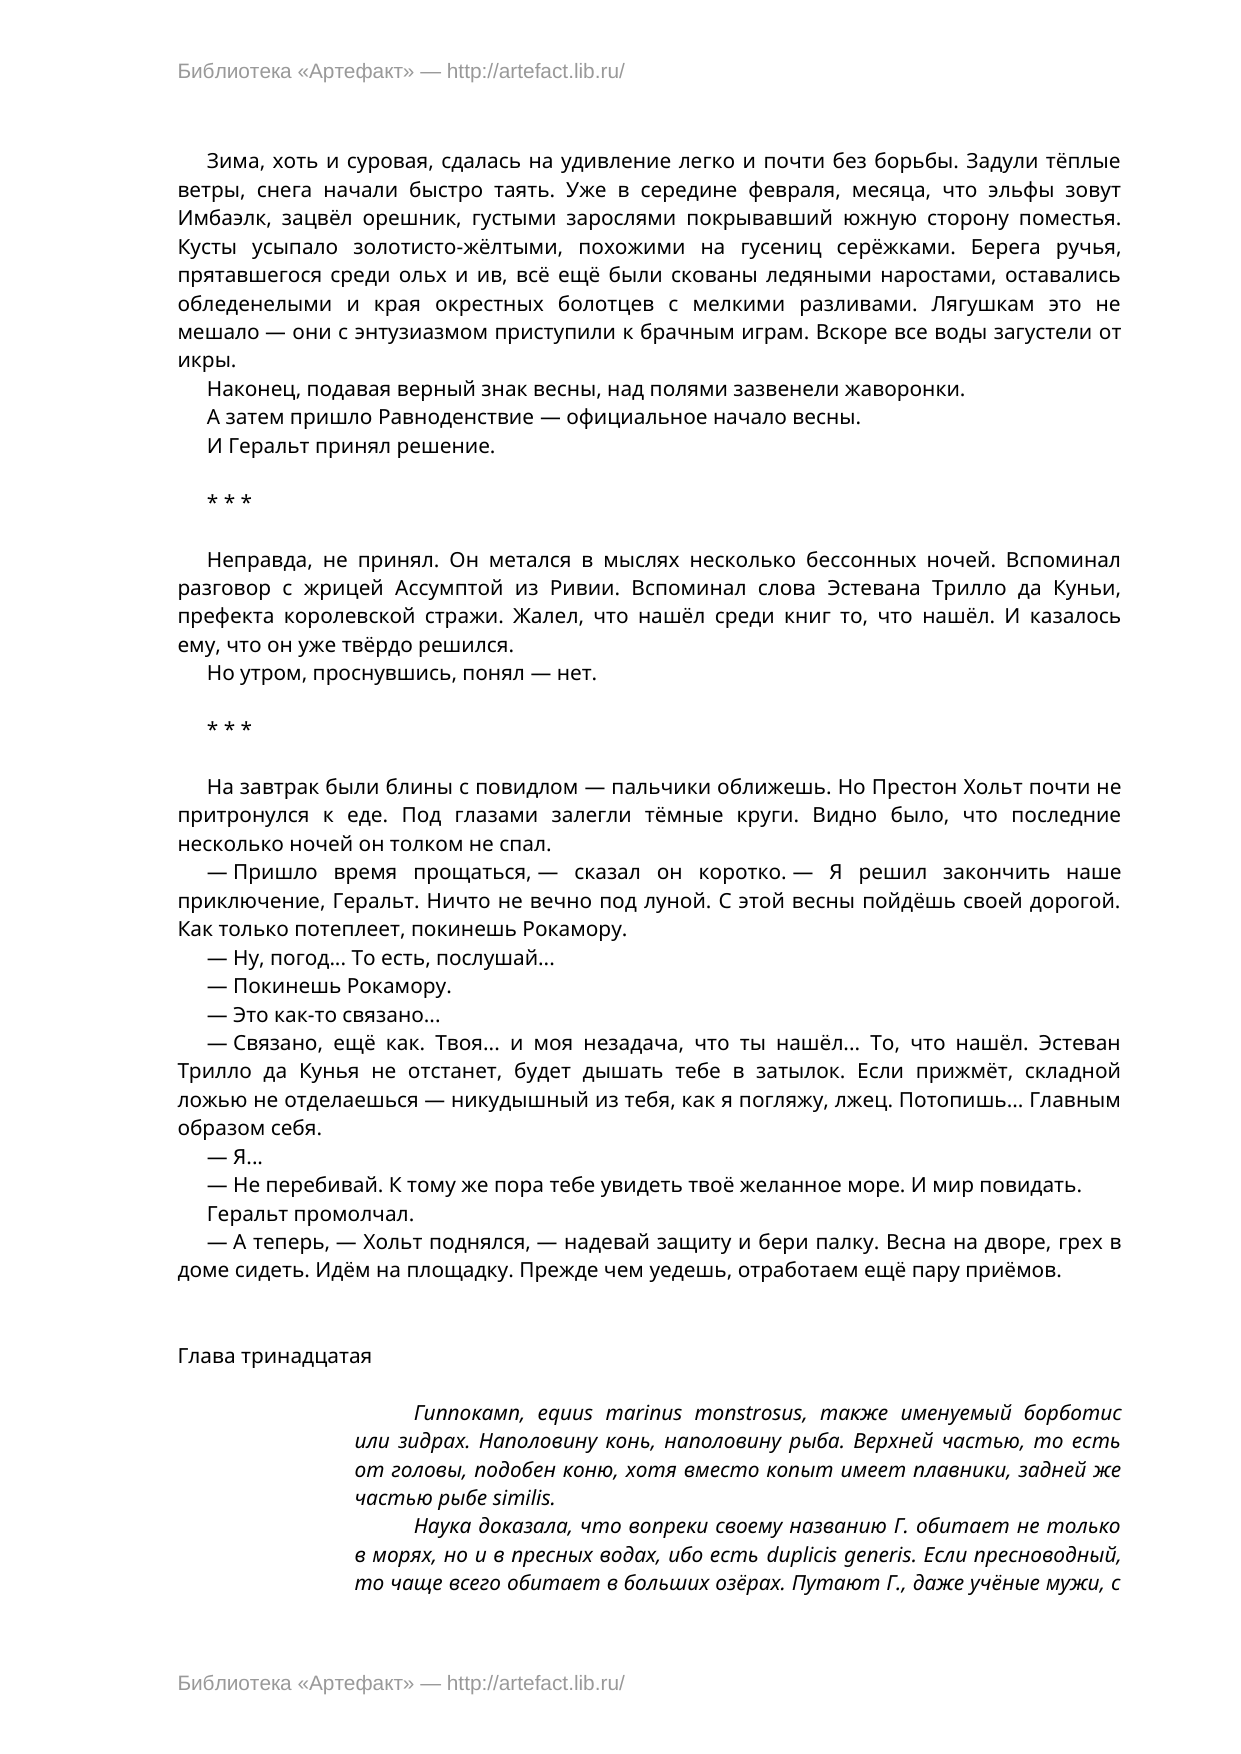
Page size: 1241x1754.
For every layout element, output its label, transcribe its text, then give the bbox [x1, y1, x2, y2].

text — Ну, погод... То есть, послушай... [177, 943, 1122, 971]
text Гиппокамп, equus marinus monstrosus, также именуемый борботис или зидрах. Наполовину конь, наполовину рыба. Верхней частью, то есть от головы, подобен коню, хотя вместо копыт имеет плавники, задней же частью рыбе similis. [354, 1398, 1122, 1512]
text Неправда, не принял. Он метался в мыслях несколько бессонных ночей. Вспоминал разговор с жрицей Ассумптой из Ривии. Вспоминал слова Эстевана Трилло да Куньи, префекта королевской стражи. Жалел, что нашёл среди книг то, что нашёл. И казалось ему, что он уже твёрдо решился. [177, 545, 1122, 658]
text Зима, хоть и суровая, сдалась на удивление легко и почти без борьбы. Задули тёплые ветры, снега начали быстро таять. Уже в середине февраля, месяца, что эльфы зовут Имбаэлк, зацвёл орешник, густыми зарослями покрывавший южную сторону поместья. Кусты усыпало золотисто-жёлтыми, похожими на гусениц серёжками. Берега ручья, прятавшегося среди ольх и ив, всё ещё были скованы ледяными наростами, оставались обледенелыми и края окрестных болотцев с мелкими разливами. Лягушкам это не мешало — они с энтузиазмом приступили к брачным играм. Вскоре все воды загустели от икры. [177, 147, 1122, 374]
text Геральт промолчал. [177, 1199, 1122, 1227]
text На завтрак были блины с повидлом — пальчики оближешь. Но Престон Хольт почти не притронулся к еде. Под глазами залегли тёмные круги. Видно было, что последние несколько ночей он толком не спал. [177, 772, 1122, 857]
text — А теперь, — Хольт поднялся, — надевай защиту и бери палку. Весна на дворе, грех в доме сидеть. Идём на площадку. Прежде чем уедешь, отработаем ещё пару приёмов. [177, 1227, 1122, 1284]
text — Покинешь Рокамору. [177, 971, 1122, 1000]
text — Это как-то связано... [177, 1000, 1122, 1028]
subtitle * * * [177, 488, 1122, 516]
text — Я... [177, 1142, 1122, 1170]
text Наконец, подавая верный знак весны, над полями зазвенели жаворонки. [177, 374, 1122, 402]
subtitle Глава тринадцатая [177, 1341, 1122, 1369]
text — Не перебивай. К тому же пора тебе увидеть твоё желанное море. И мир повидать. [177, 1170, 1122, 1199]
text И Геральт принял решение. [177, 431, 1122, 459]
text А затем пришло Равноденствие — официальное начало весны. [177, 402, 1122, 431]
text Но утром, проснувшись, понял — нет. [177, 658, 1122, 687]
subtitle * * * [177, 715, 1122, 744]
text — Пришло время прощаться, — сказал он коротко. — Я решил закончить наше приключение, Геральт. Ничто не вечно под луной. С этой весны пойдёшь своей дорогой. Как только потеплеет, покинешь Рокамору. [177, 857, 1122, 943]
text — Связано, ещё как. Твоя... и моя незадача, что ты нашёл... То, что нашёл. Эстеван Трилло да Кунья не отстанет, будет дышать тебе в затылок. Если прижмёт, складной ложью не отделаешься — никудышный из тебя, как я погляжу, лжец. Потопишь... Главным образом себя. [177, 1028, 1122, 1142]
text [354, 1512, 1122, 1597]
